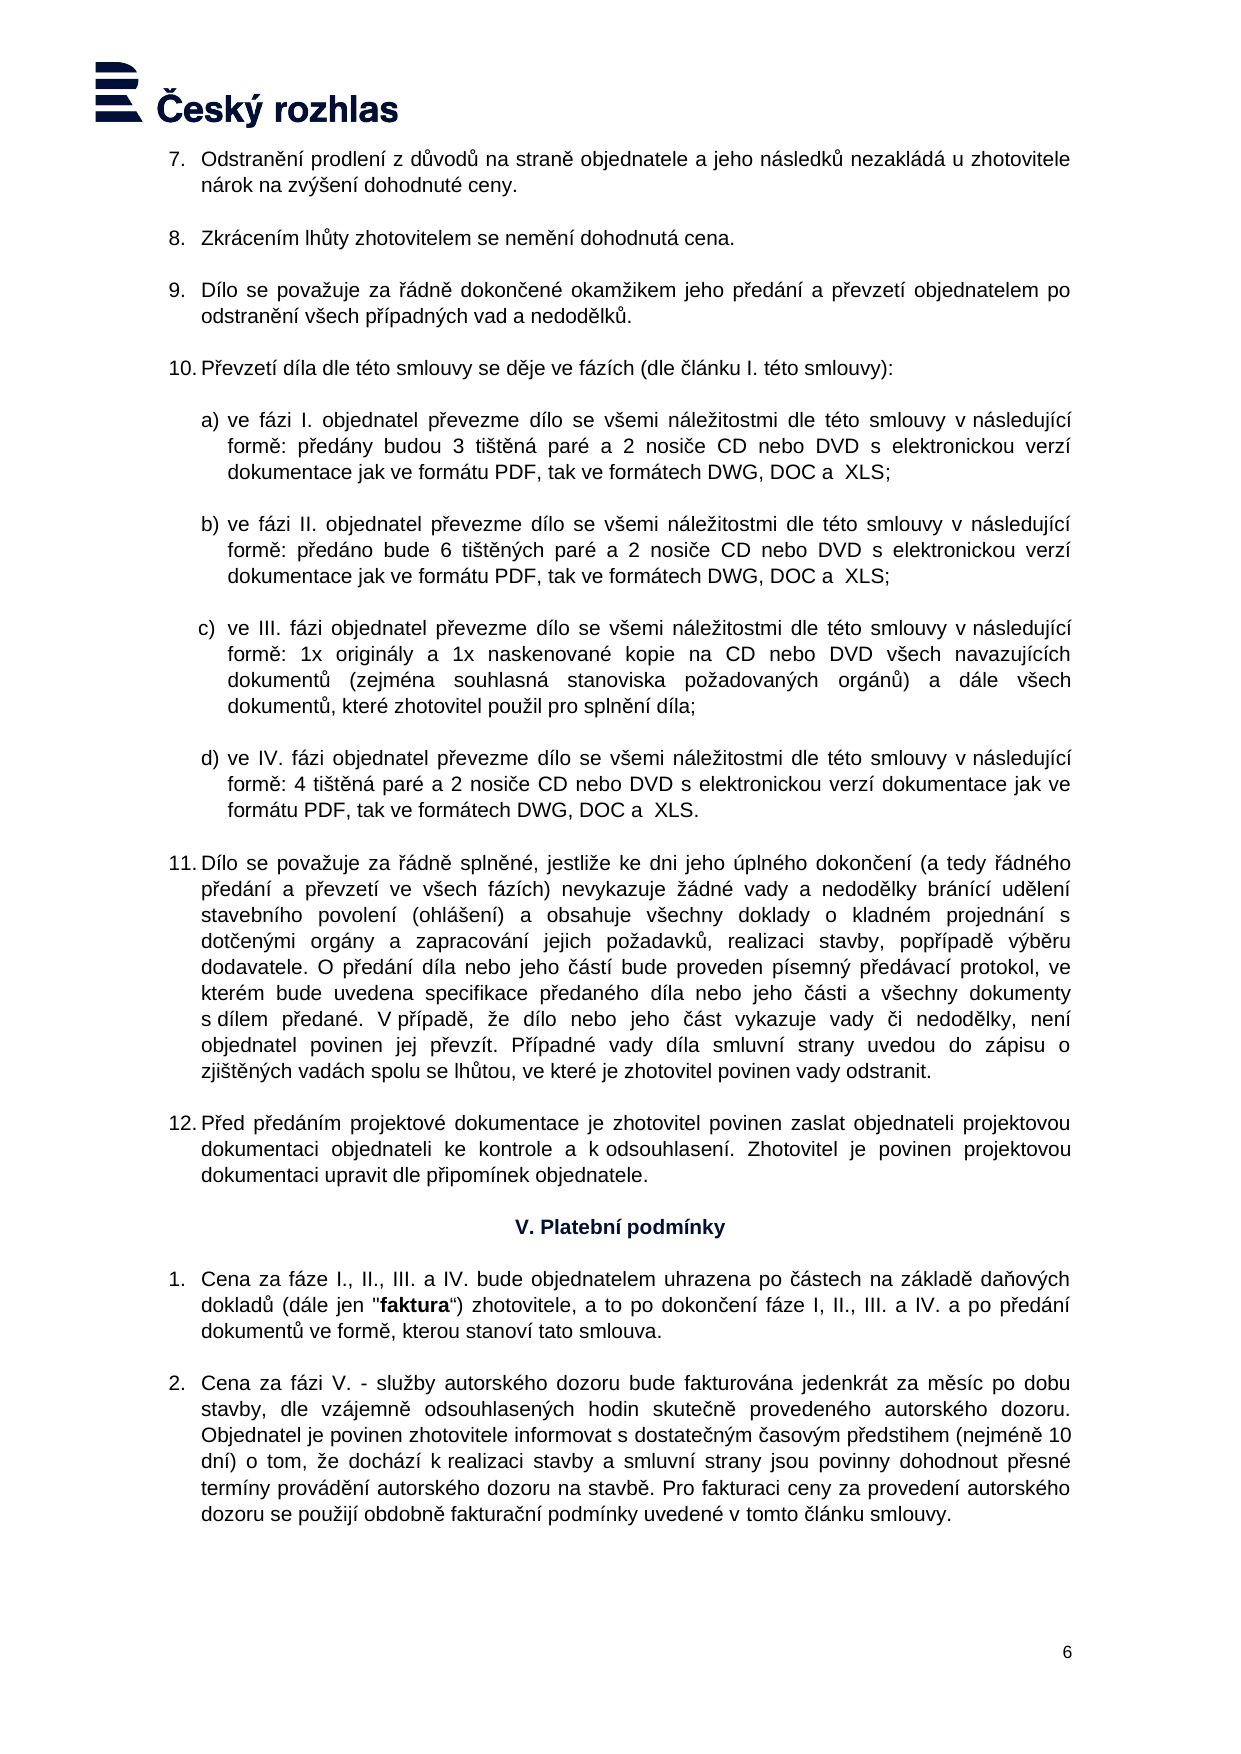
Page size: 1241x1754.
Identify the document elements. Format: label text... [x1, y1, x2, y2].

list Převzetí díla dle této smlouvy se děje ve fázích (dle článku I. této smlouvy): [168, 354, 1072, 380]
list Cena za fáze I., II., III. a IV. bude objednatelem uhrazena po částech na základě daňových dokladů (dále jen "faktura“) zhotovitele, a to po dokončení fáze I, II., III. a IV. a po předání dokumentů ve formě, kterou stanoví tato smlouva. [168, 1266, 1072, 1344]
list Před předáním projektové dokumentace je zhotovitel povinen zaslat objednateli projektovou dokumentaci objednateli ke kontrole a k odsouhlasení. Zhotovitel je povinen projektovou dokumentaci upravit dle připomínek objednatele. [168, 1109, 1072, 1188]
list Dílo se považuje za řádně splněné, jestliže ke dni jeho úplného dokončení (a tedy řádného předání a převzetí ve všech fázích) nevykazuje žádné vady a nedodělky bránící udělení stavebního povolení (ohlášení) a obsahuje všechny doklady o kladném projednání s dotčenými orgány a zapracování jejich požadavků, realizaci stavby, popřípadě výběru dodavatele. O předání díla nebo jeho částí bude proveden písemný předávací protokol, ve kterém bude uvedena specifikace předaného díla nebo jeho části a všechny dokumenty s dílem předané. V případě, že dílo nebo jeho část vykazuje vady či nedodělky, není objednatel povinen jej převzít. Případné vady díla smluvní strany uvedou do zápisu o zjištěných vadách spolu se lhůtou, ve které je zhotovitel povinen vady odstranit. [168, 849, 1072, 1083]
list ve IV. fázi objednatel převezme dílo se všemi náležitostmi dle této smlouvy v následující formě: 4 tištěná paré a 2 nosiče CD nebo DVD s elektronickou verzí dokumentace jak ve formátu PDF, tak ve formátech DWG, DOC a XLS. [201, 745, 1072, 823]
list ve III. fázi objednatel převezme dílo se všemi náležitostmi dle této smlouvy v následující formě: 1x originály a 1x naskenované kopie na CD nebo DVD všech navazujících dokumentů (zejména souhlasná stanoviska požadovaných orgánů) a dále všech dokumentů, které zhotovitel použil pro splnění díla; [198, 615, 1072, 719]
list ve fázi I. objednatel převezme dílo se všemi náležitostmi dle této smlouvy v následující formě: předány budou 3 tištěná paré a 2 nosiče CD nebo DVD s elektronickou verzí dokumentace jak ve formátu PDF, tak ve formátech DWG, DOC a XLS; [201, 406, 1072, 484]
list Dílo se považuje za řádně dokončené okamžikem jeho předání a převzetí objednatelem po odstranění všech případných vad a nedodělků. [168, 276, 1072, 328]
list Odstranění prodlení z důvodů na straně objednatele a jeho následků nezakládá u zhotovitele nárok na zvýšení dohodnuté ceny. [168, 146, 1072, 198]
subtitle Platební podmínky [168, 1214, 1072, 1240]
list Cena za fázi V. - služby autorského dozoru bude fakturována jedenkrát za měsíc po dobu stavby, dle vzájemně odsouhlasených hodin skutečně provedeného autorského dozoru. Objednatel je povinen zhotovitele informovat s dostatečným časovým předstihem (nejméně 10 dní) o tom, že dochází k realizaci stavby a smluvní strany jsou povinny dohodnout přesné termíny provádění autorského dozoru na stavbě. Pro fakturaci ceny za provedení autorského dozoru se použijí obdobně fakturační podmínky uvedené v tomto článku smlouvy. [168, 1370, 1072, 1526]
list ve fázi II. objednatel převezme dílo se všemi náležitostmi dle této smlouvy v následující formě: předáno bude 6 tištěných paré a 2 nosiče CD nebo DVD s elektronickou verzí dokumentace jak ve formátu PDF, tak ve formátech DWG, DOC a XLS; [201, 511, 1072, 589]
picture [95, 62, 398, 128]
list Zkrácením lhůty zhotovitelem se nemění dohodnutá cena. [168, 224, 1072, 250]
